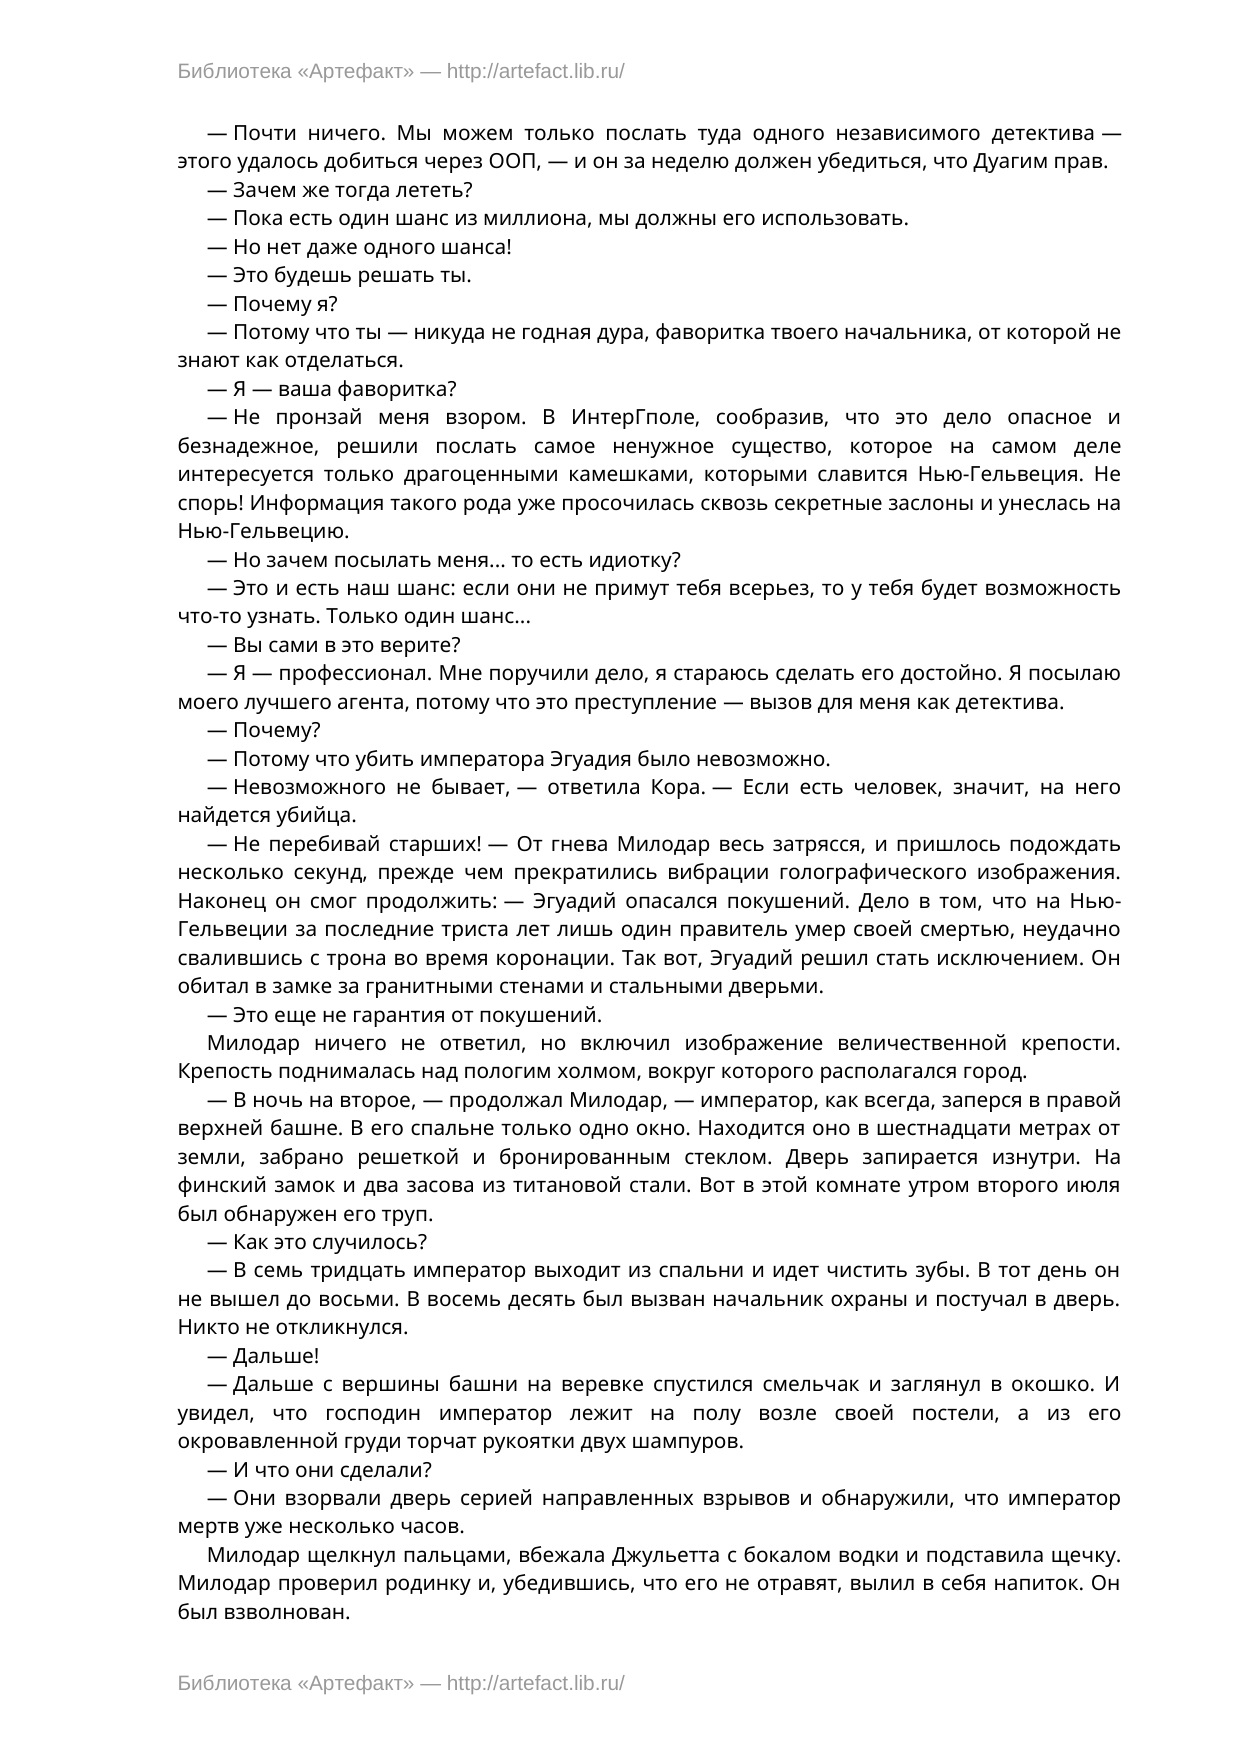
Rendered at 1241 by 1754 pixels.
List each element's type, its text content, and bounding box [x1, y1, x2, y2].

text — Не перебивай старших! — От гнева Милодар весь затрясся, и пришлось подождать несколько секунд, прежде чем прекратились вибрации голографического изображения. Наконец он смог продолжить: — Эгуадий опасался покушений. Дело в том, что на Нью-Гельвеции за последние триста лет лишь один правитель умер своей смертью, неудачно свалившись с трона во время коронации. Так вот, Эгуадий решил стать исключением. Он обитал в замке за гранитными стенами и стальными дверьми. [177, 829, 1122, 1000]
text — Это еще не гарантия от покушений. [177, 1000, 1122, 1028]
text — Потому что ты — никуда не годная дура, фаворитка твоего начальника, от которой не знают как отделаться. [177, 317, 1122, 374]
text Милодар щелкнул пальцами, вбежала Джульетта с бокалом водки и подставила щечку. Милодар проверил родинку и, убедившись, что его не отравят, вылил в себя напиток. Он был взволнован. [177, 1540, 1122, 1625]
text — В семь тридцать император выходит из спальни и идет чистить зубы. В тот день он не вышел до восьми. В восемь десять был вызван начальник охраны и постучал в дверь. Никто не откликнулся. [177, 1256, 1122, 1341]
text — И что они сделали? [177, 1455, 1122, 1483]
text — Как это случилось? [177, 1227, 1122, 1256]
text — Я — ваша фаворитка? [177, 374, 1122, 402]
text — Вы сами в это верите? [177, 630, 1122, 658]
text — Пока есть один шанс из миллиона, мы должны его использовать. [177, 203, 1122, 232]
text — Дальше с вершины башни на веревке спустился смельчак и заглянул в окошко. И увидел, что господин император лежит на полу возле своей постели, а из его окровавленной груди торчат рукоятки двух шампуров. [177, 1369, 1122, 1455]
text — Они взорвали дверь серией направленных взрывов и обнаружили, что император мертв уже несколько часов. [177, 1483, 1122, 1540]
text — Это и есть наш шанс: если они не примут тебя всерьез, то у тебя будет возможность что-то узнать. Только один шанс... [177, 573, 1122, 630]
text — Почему я? [177, 289, 1122, 317]
text Милодар ничего не ответил, но включил изображение величественной крепости. Крепость поднималась над пологим холмом, вокруг которого располагался город. [177, 1028, 1122, 1085]
text — В ночь на второе, — продолжал Милодар, — император, как всегда, заперся в правой верхней башне. В его спальне только одно окно. Находится оно в шестнадцати метрах от земли, забрано решеткой и бронированным стеклом. Дверь запирается изнутри. На финский замок и два засова из титановой стали. Вот в этой комнате утром второго июля был обнаружен его труп. [177, 1085, 1122, 1227]
text — Дальше! [177, 1341, 1122, 1369]
text — Это будешь решать ты. [177, 260, 1122, 289]
text — Зачем же тогда лететь? [177, 175, 1122, 203]
text — Невозможного не бывает, — ответила Кора. — Если есть человек, значит, на него найдется убийца. [177, 772, 1122, 829]
text — Почему? [177, 715, 1122, 744]
text — Не пронзай меня взором. В ИнтерГполе, сообразив, что это дело опасное и безнадежное, решили послать самое ненужное существо, которое на самом деле интересуется только драгоценными камешками, которыми славится Нью-Гельвеция. Не спорь! Информация такого рода уже просочилась сквозь секретные заслоны и унеслась на Нью-Гельвецию. [177, 402, 1122, 545]
text — Почти ничего. Мы можем только послать туда одного независимого детектива — этого удалось добиться через ООП, — и он за неделю должен убедиться, что Дуагим прав. [177, 118, 1122, 175]
text — Но зачем посылать меня... то есть идиотку? [177, 545, 1122, 573]
text — Я — профессионал. Мне поручили дело, я стараюсь сделать его достойно. Я посылаю моего лучшего агента, потому что это преступление — вызов для меня как детектива. [177, 658, 1122, 715]
text — Потому что убить императора Эгуадия было невозможно. [177, 744, 1122, 772]
text — Но нет даже одного шанса! [177, 232, 1122, 260]
